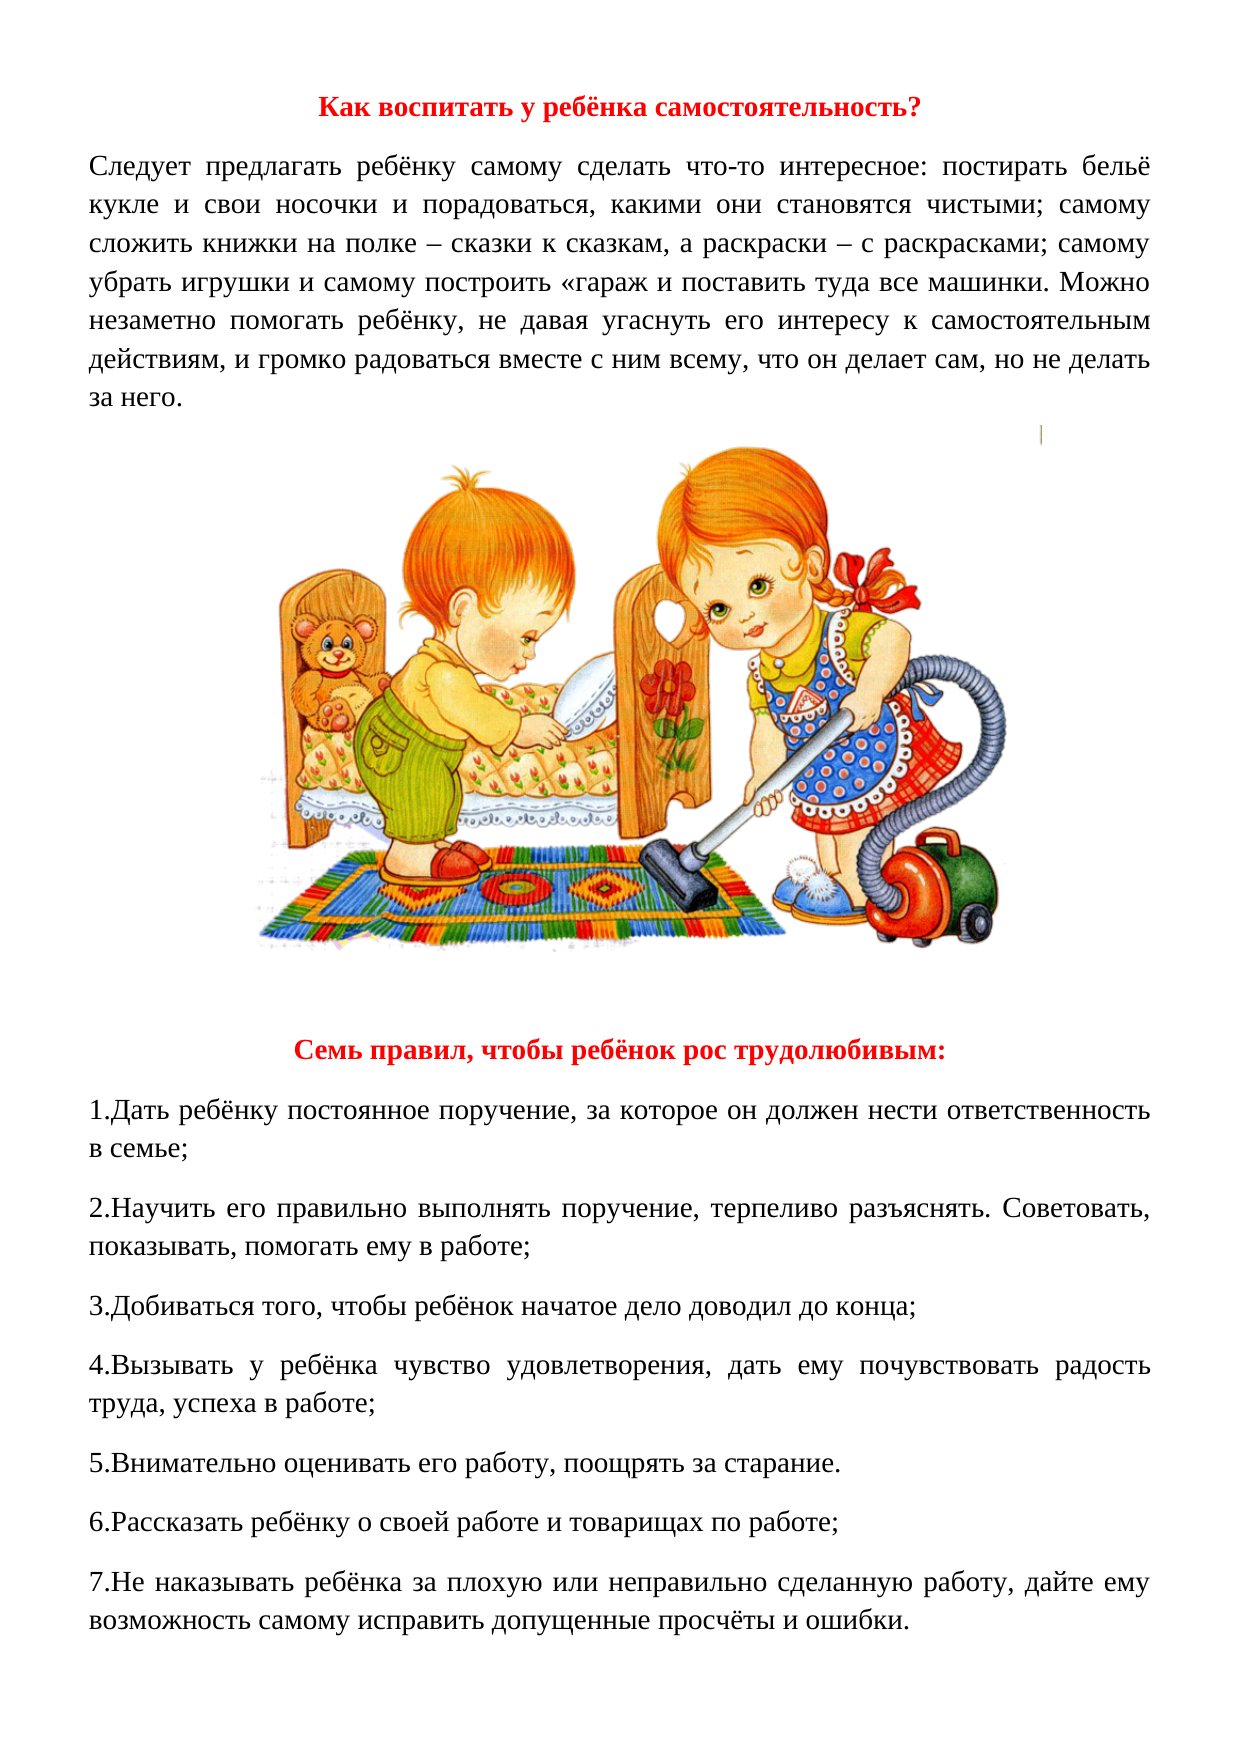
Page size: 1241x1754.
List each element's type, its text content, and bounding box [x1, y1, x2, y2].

picture [191, 425, 1042, 983]
text 4.Вызывать у ребёнка чувство удовлетворения, дать ему почувствовать радость труда, успеха в работе; [89, 1347, 1152, 1419]
text Следует предлагать ребёнку самому сделать что-то интересное: постирать бельё кукле и свои носочки и порадоваться, какими они становятся чистыми; самому сложить книжки на полке – сказки к сказкам, а раскраски – с раскрасками; самому убрать игрушки и самому построить «гараж и поставить туда все машинки. Можно незаметно помогать ребёнку, не давая угаснуть его интересу к самостоятельным действиям, и громко радоваться вместе с ним всему, что он делает сам, но не делать за него. [89, 148, 1152, 413]
text 6.Рассказать ребёнку о своей работе и товарищах по работе; [89, 1504, 1152, 1538]
text 2.Научить его правильно выполнять поручение, терпеливо разъяснять. Советовать, показывать, помогать ему в работе; [89, 1190, 1152, 1262]
text Семь правил, чтобы ребёнок рос трудолюбивым: [89, 1032, 1152, 1066]
text 3.Добиваться того, чтобы ребёнок начатое дело доводил до конца; [89, 1288, 1152, 1321]
text 7.Не наказывать ребёнка за плохую или неправильно сделанную работу, дайте ему возможность самому исправить допущенные просчёты и ошибки. [89, 1564, 1152, 1636]
text 5.Внимательно оценивать его работу, поощрять за старание. [89, 1445, 1152, 1478]
text 1.Дать ребёнку постоянное поручение, за которое он должен нести ответственность в семье; [89, 1092, 1152, 1164]
text Как воспитать у ребёнка самостоятельность? [89, 89, 1152, 122]
